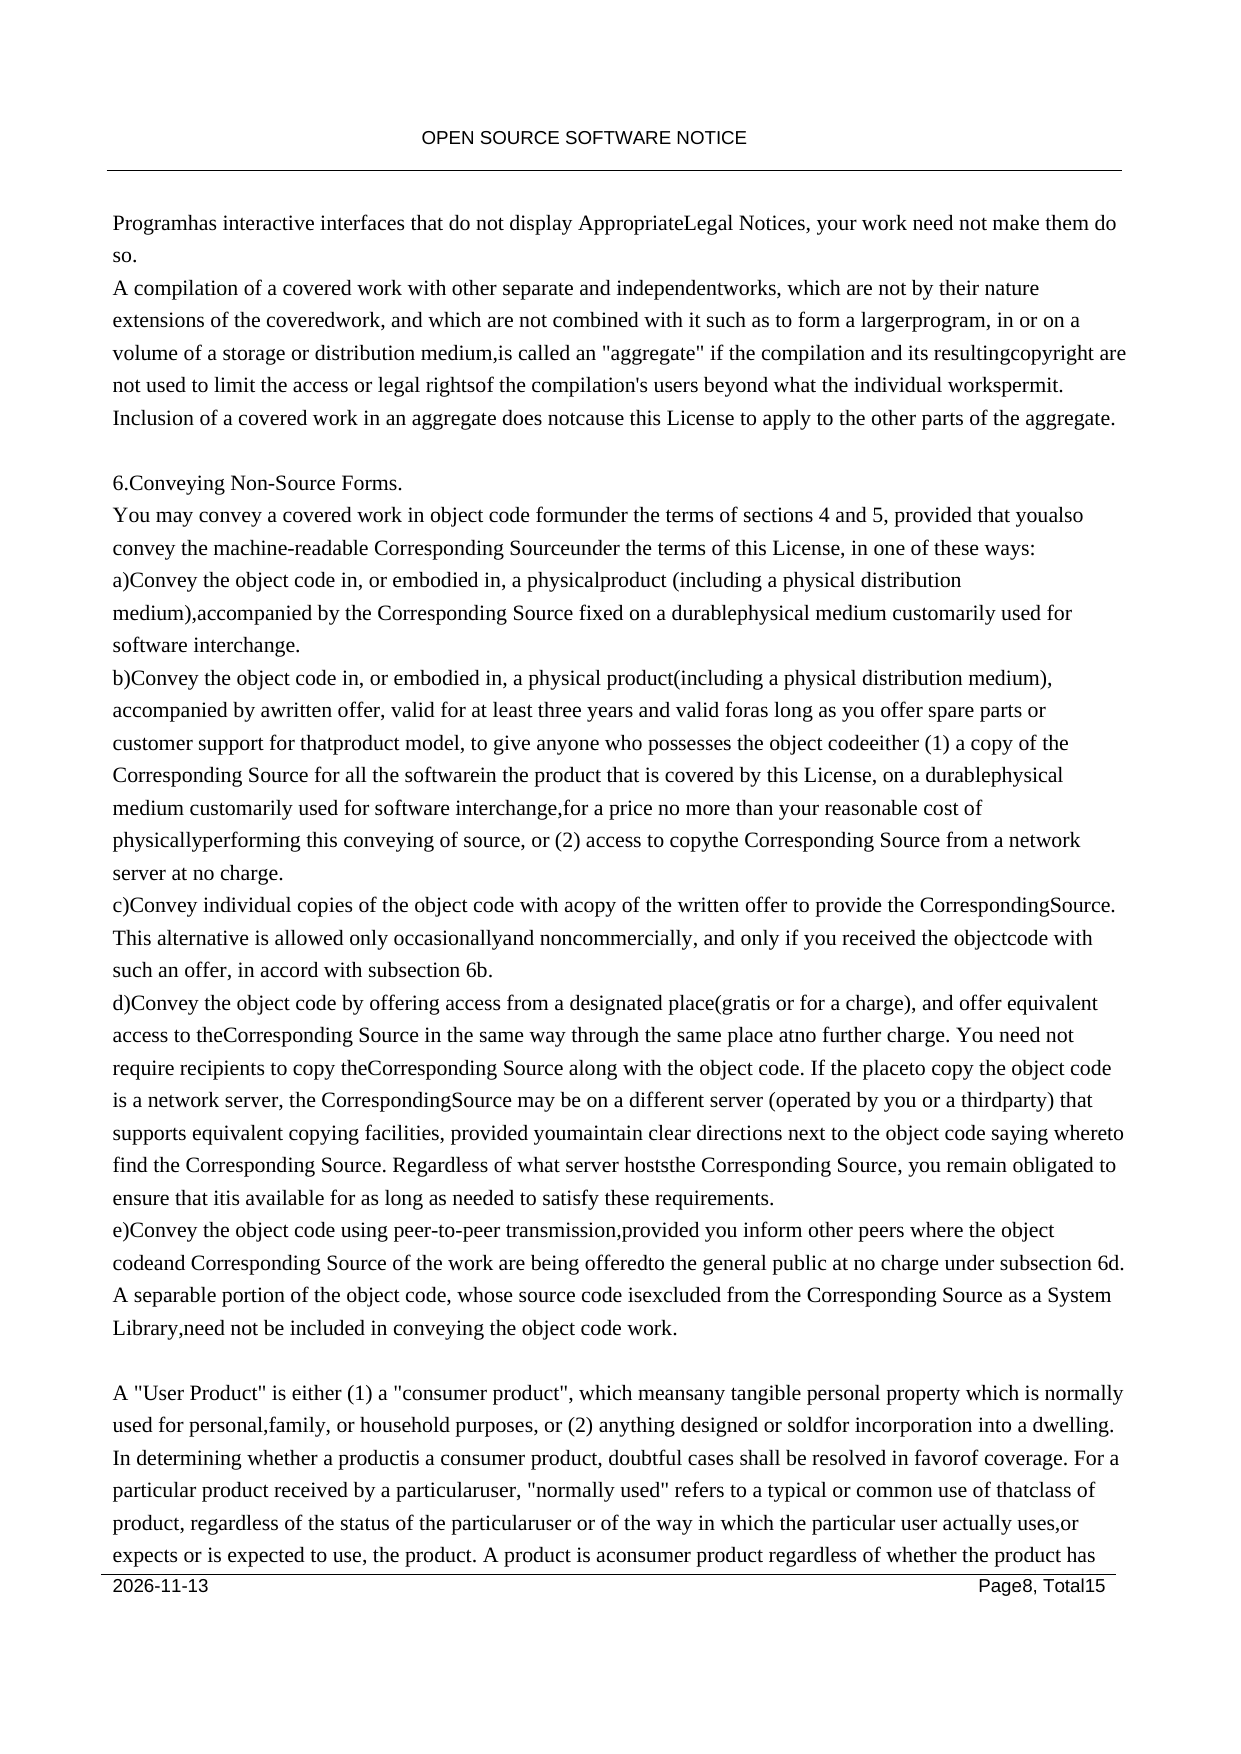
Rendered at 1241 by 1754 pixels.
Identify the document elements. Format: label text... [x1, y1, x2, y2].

text d)Convey the object code by offering access from a designated place(gratis or for a charge), and offer equivalent access to theCorresponding Source in the same way through the same place atno further charge. You need not require recipients to copy theCorresponding Source along with the object code. If the placeto copy the object code is a network server, the CorrespondingSource may be on a different server (operated by you or a thirdparty) that supports equivalent copying facilities, provided youmaintain clear directions next to the object code saying whereto find the Corresponding Source. Regardless of what server hoststhe Corresponding Source, you remain obligated to ensure that itis available for as long as needed to satisfy these requirements. [112, 986, 1128, 1214]
text A separable portion of the object code, whose source code isexcluded from the Corresponding Source as a System Library,need not be included in conveying the object code work. [112, 1279, 1128, 1344]
text A compilation of a covered work with other separate and independentworks, which are not by their nature extensions of the coveredwork, and which are not combined with it such as to form a largerprogram, in or on a volume of a storage or distribution medium,is called an "aggregate" if the compilation and its resultingcopyright are not used to limit the access or legal rightsof the compilation's users beyond what the individual workspermit. Inclusion of a covered work in an aggregate does notcause this License to apply to the other parts of the aggregate. [112, 271, 1128, 434]
text b)Convey the object code in, or embodied in, a physical product(including a physical distribution medium), accompanied by awritten offer, valid for at least three years and valid foras long as you offer spare parts or customer support for thatproduct model, to give anyone who possesses the object codeeither (1) a copy of the Corresponding Source for all the softwarein the product that is covered by this License, on a durablephysical medium customarily used for software interchange,for a price no more than your reasonable cost of physicallyperforming this conveying of source, or (2) access to copythe Corresponding Source from a network server at no charge. [112, 661, 1128, 889]
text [112, 1376, 1128, 1571]
text c)Convey individual copies of the object code with acopy of the written offer to provide the CorrespondingSource. This alternative is allowed only occasionallyand noncommercially, and only if you received the objectcode with such an offer, in accord with subsection 6b. [112, 889, 1128, 986]
text a)Convey the object code in, or embodied in, a physicalproduct (including a physical distribution medium),accompanied by the Corresponding Source fixed on a durablephysical medium customarily used for software interchange. [112, 564, 1128, 661]
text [112, 206, 1128, 271]
text You may convey a covered work in object code formunder the terms of sections 4 and 5, provided that youalso convey the machine-readable Corresponding Sourceunder the terms of this License, in one of these ways: [112, 499, 1128, 564]
text e)Convey the object code using peer-to-peer transmission,provided you inform other peers where the object codeand Corresponding Source of the work are being offeredto the general public at no charge under subsection 6d. [112, 1214, 1128, 1279]
text 6.Conveying Non-Source Forms. [112, 466, 1128, 499]
